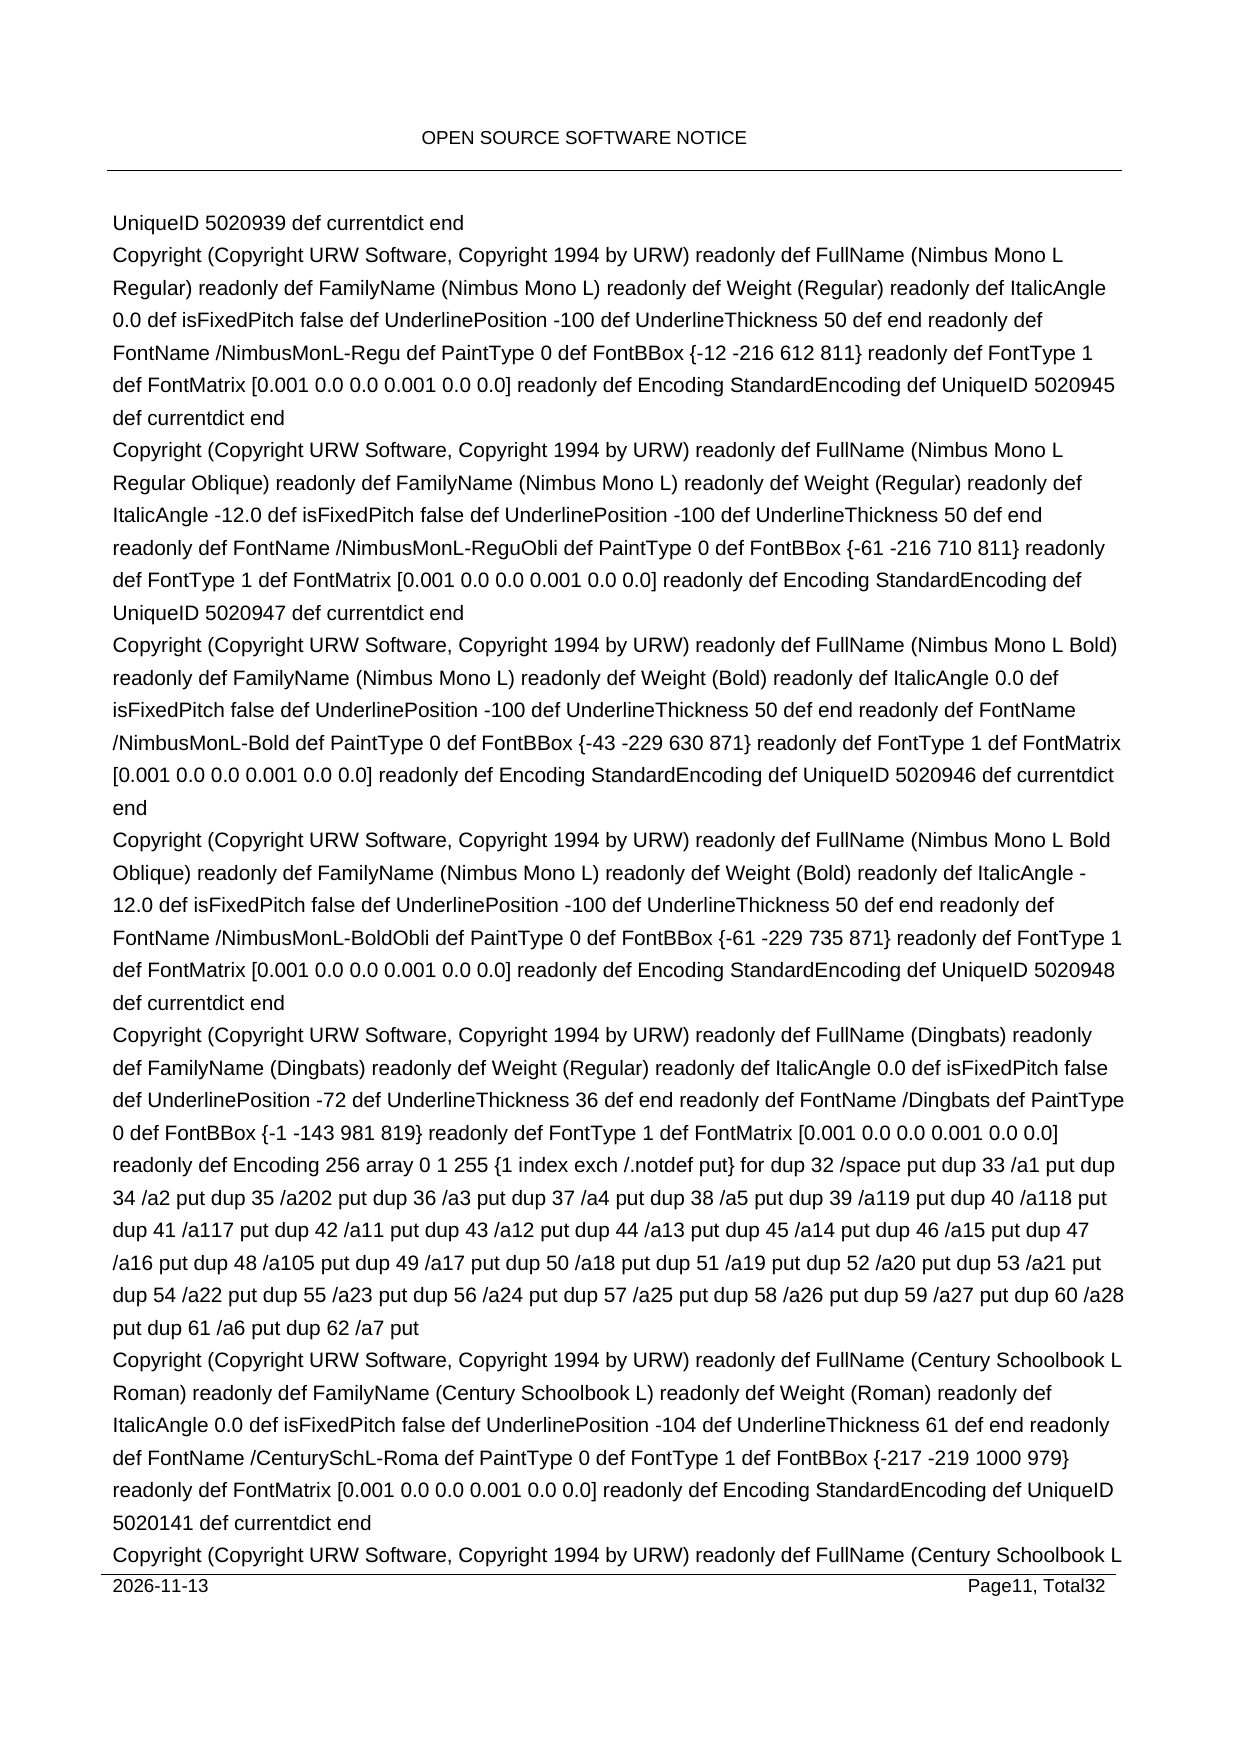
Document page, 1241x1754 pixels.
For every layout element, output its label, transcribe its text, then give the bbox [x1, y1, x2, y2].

text Copyright (Copyright URW Software, Copyright 1994 by URW) readonly def FullName (Nimbus Mono L Regular) readonly def FamilyName (Nimbus Mono L) readonly def Weight (Regular) readonly def ItalicAngle 0.0 def isFixedPitch false def UnderlinePosition -100 def UnderlineThickness 50 def end readonly def FontName /NimbusMonL-Regu def PaintType 0 def FontBBox {-12 -216 612 811} readonly def FontType 1 def FontMatrix [0.001 0.0 0.0 0.001 0.0 0.0] readonly def Encoding StandardEncoding def UniqueID 5020945 def currentdict end [112, 239, 1128, 434]
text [112, 1539, 1128, 1571]
text Copyright (Copyright URW Software, Copyright 1994 by URW) readonly def FullName (Nimbus Mono L Bold) readonly def FamilyName (Nimbus Mono L) readonly def Weight (Bold) readonly def ItalicAngle 0.0 def isFixedPitch false def UnderlinePosition -100 def UnderlineThickness 50 def end readonly def FontName /NimbusMonL-Bold def PaintType 0 def FontBBox {-43 -229 630 871} readonly def FontType 1 def FontMatrix [0.001 0.0 0.0 0.001 0.0 0.0] readonly def Encoding StandardEncoding def UniqueID 5020946 def currentdict end [112, 629, 1128, 824]
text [112, 206, 1128, 239]
text Copyright (Copyright URW Software, Copyright 1994 by URW) readonly def FullName (Nimbus Mono L Bold Oblique) readonly def FamilyName (Nimbus Mono L) readonly def Weight (Bold) readonly def ItalicAngle -12.0 def isFixedPitch false def UnderlinePosition -100 def UnderlineThickness 50 def end readonly def FontName /NimbusMonL-BoldObli def PaintType 0 def FontBBox {-61 -229 735 871} readonly def FontType 1 def FontMatrix [0.001 0.0 0.0 0.001 0.0 0.0] readonly def Encoding StandardEncoding def UniqueID 5020948 def currentdict end [112, 824, 1128, 1019]
text Copyright (Copyright URW Software, Copyright 1994 by URW) readonly def FullName (Century Schoolbook L Roman) readonly def FamilyName (Century Schoolbook L) readonly def Weight (Roman) readonly def ItalicAngle 0.0 def isFixedPitch false def UnderlinePosition -104 def UnderlineThickness 61 def end readonly def FontName /CenturySchL-Roma def PaintType 0 def FontType 1 def FontBBox {-217 -219 1000 979} readonly def FontMatrix [0.001 0.0 0.0 0.001 0.0 0.0] readonly def Encoding StandardEncoding def UniqueID 5020141 def currentdict end [112, 1344, 1128, 1539]
text Copyright (Copyright URW Software, Copyright 1994 by URW) readonly def FullName (Nimbus Mono L Regular Oblique) readonly def FamilyName (Nimbus Mono L) readonly def Weight (Regular) readonly def ItalicAngle -12.0 def isFixedPitch false def UnderlinePosition -100 def UnderlineThickness 50 def end readonly def FontName /NimbusMonL-ReguObli def PaintType 0 def FontBBox {-61 -216 710 811} readonly def FontType 1 def FontMatrix [0.001 0.0 0.0 0.001 0.0 0.0] readonly def Encoding StandardEncoding def UniqueID 5020947 def currentdict end [112, 434, 1128, 629]
text Copyright (Copyright URW Software, Copyright 1994 by URW) readonly def FullName (Dingbats) readonly def FamilyName (Dingbats) readonly def Weight (Regular) readonly def ItalicAngle 0.0 def isFixedPitch false def UnderlinePosition -72 def UnderlineThickness 36 def end readonly def FontName /Dingbats def PaintType 0 def FontBBox {-1 -143 981 819} readonly def FontType 1 def FontMatrix [0.001 0.0 0.0 0.001 0.0 0.0] readonly def Encoding 256 array 0 1 255 {1 index exch /.notdef put} for dup 32 /space put dup 33 /a1 put dup 34 /a2 put dup 35 /a202 put dup 36 /a3 put dup 37 /a4 put dup 38 /a5 put dup 39 /a119 put dup 40 /a118 put dup 41 /a117 put dup 42 /a11 put dup 43 /a12 put dup 44 /a13 put dup 45 /a14 put dup 46 /a15 put dup 47 /a16 put dup 48 /a105 put dup 49 /a17 put dup 50 /a18 put dup 51 /a19 put dup 52 /a20 put dup 53 /a21 put dup 54 /a22 put dup 55 /a23 put dup 56 /a24 put dup 57 /a25 put dup 58 /a26 put dup 59 /a27 put dup 60 /a28 put dup 61 /a6 put dup 62 /a7 put [112, 1019, 1128, 1344]
